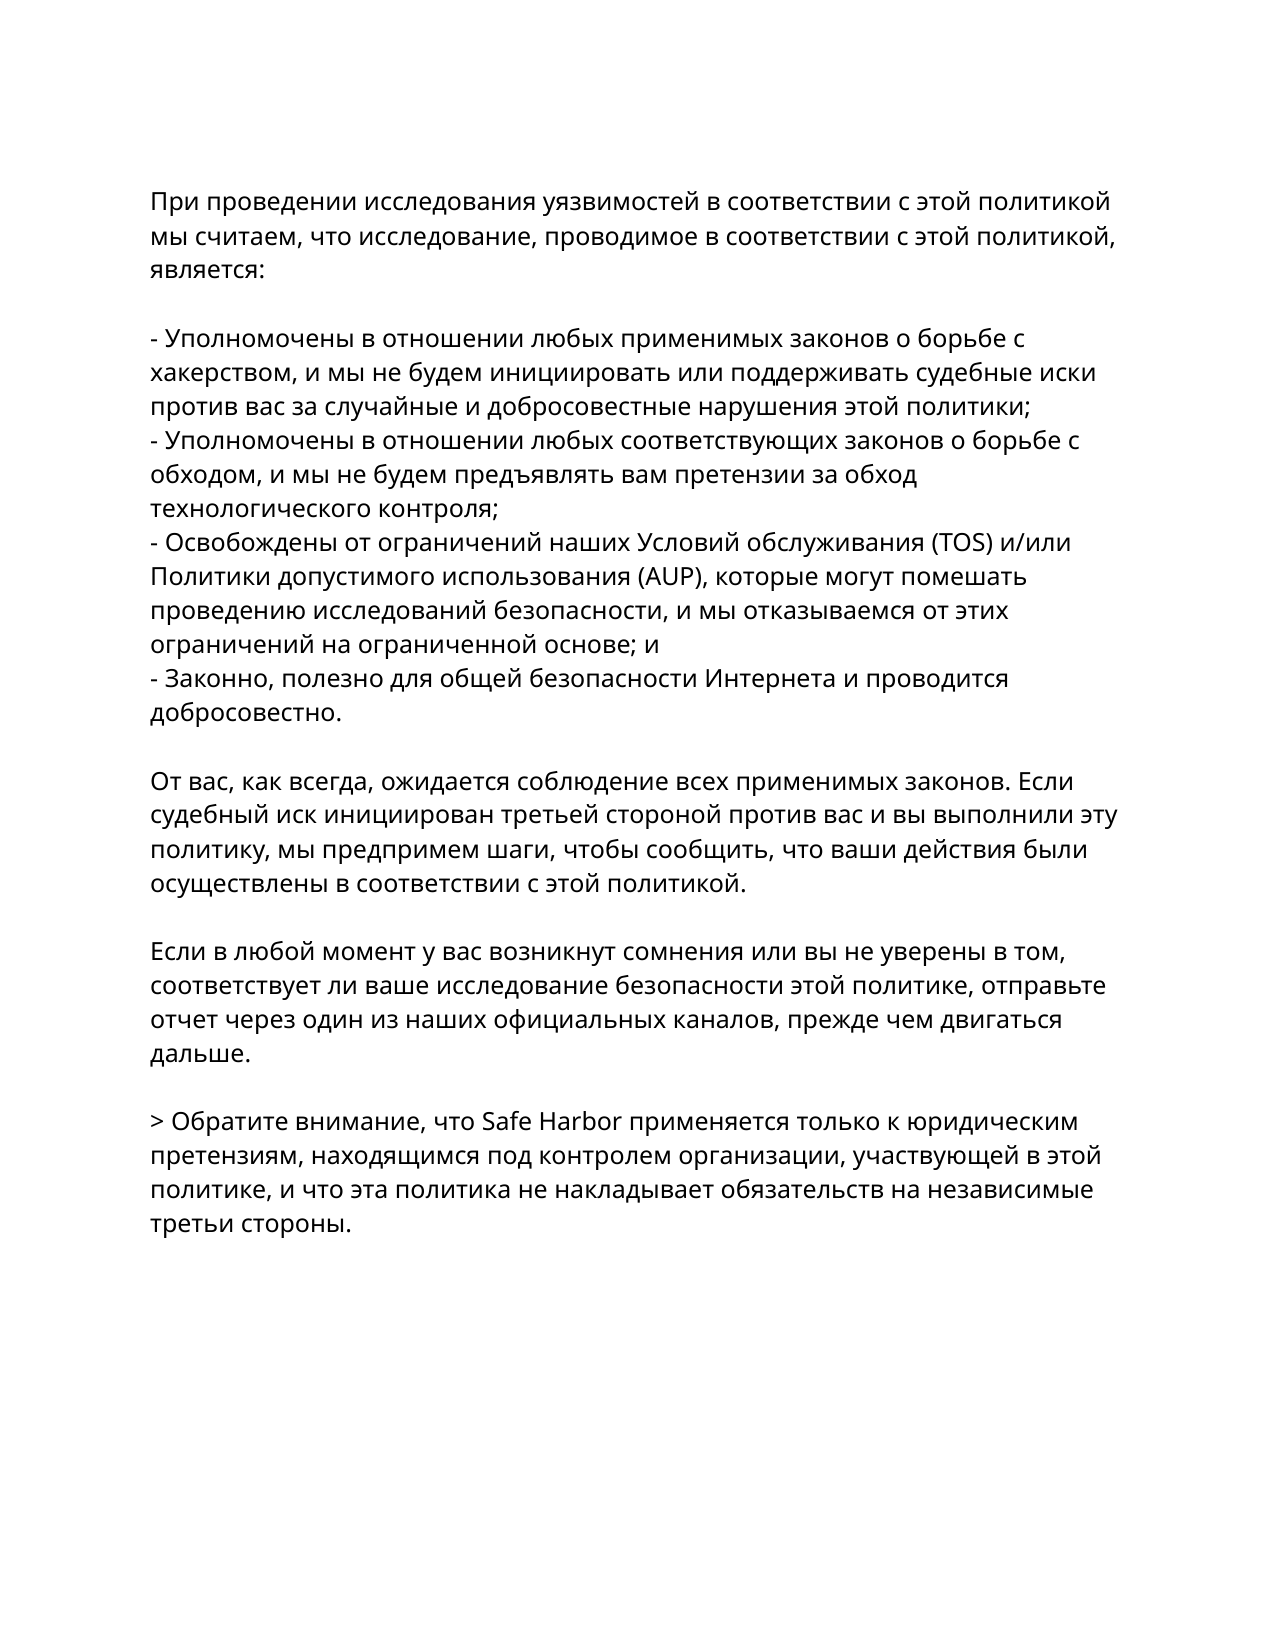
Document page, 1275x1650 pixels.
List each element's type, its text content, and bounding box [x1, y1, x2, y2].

text - Уполномочены в отношении любых соответствующих законов о борьбе с обходом, и мы не будем предъявлять вам претензии за обход технологического контроля; [150, 422, 1125, 525]
text Если в любой момент у вас возникнут сомнения или вы не уверены в том, соответствует ли ваше исследование безопасности этой политике, отправьте отчет через один из наших официальных каналов, прежде чем двигаться дальше. [150, 933, 1125, 1070]
text - Освобождены от ограничений наших Условий обслуживания (TOS) и/или Политики допустимого использования (AUP), которые могут помешать проведению исследований безопасности, и мы отказываемся от этих ограничений на ограниченной основе; и [150, 525, 1125, 661]
text - Уполномочены в отношении любых применимых законов о борьбе с хакерством, и мы не будем инициировать или поддерживать судебные иски против вас за случайные и добросовестные нарушения этой политики; [150, 320, 1125, 422]
text При проведении исследования уязвимостей в соответствии с этой политикой мы считаем, что исследование, проводимое в соответствии с этой политикой, является: [150, 184, 1125, 286]
text > Обратите внимание, что Safe Harbor применяется только к юридическим претензиям, находящимся под контролем организации, участвующей в этой политике, и что эта политика не накладывает обязательств на независимые третьи стороны. [150, 1104, 1125, 1240]
text - Законно, полезно для общей безопасности Интернета и проводится добросовестно. [150, 661, 1125, 729]
text От вас, как всегда, ожидается соблюдение всех применимых законов. Если судебный иск инициирован третьей стороной против вас и вы выполнили эту политику, мы предпримем шаги, чтобы сообщить, что ваши действия были осуществлены в соответствии с этой политикой. [150, 763, 1125, 899]
